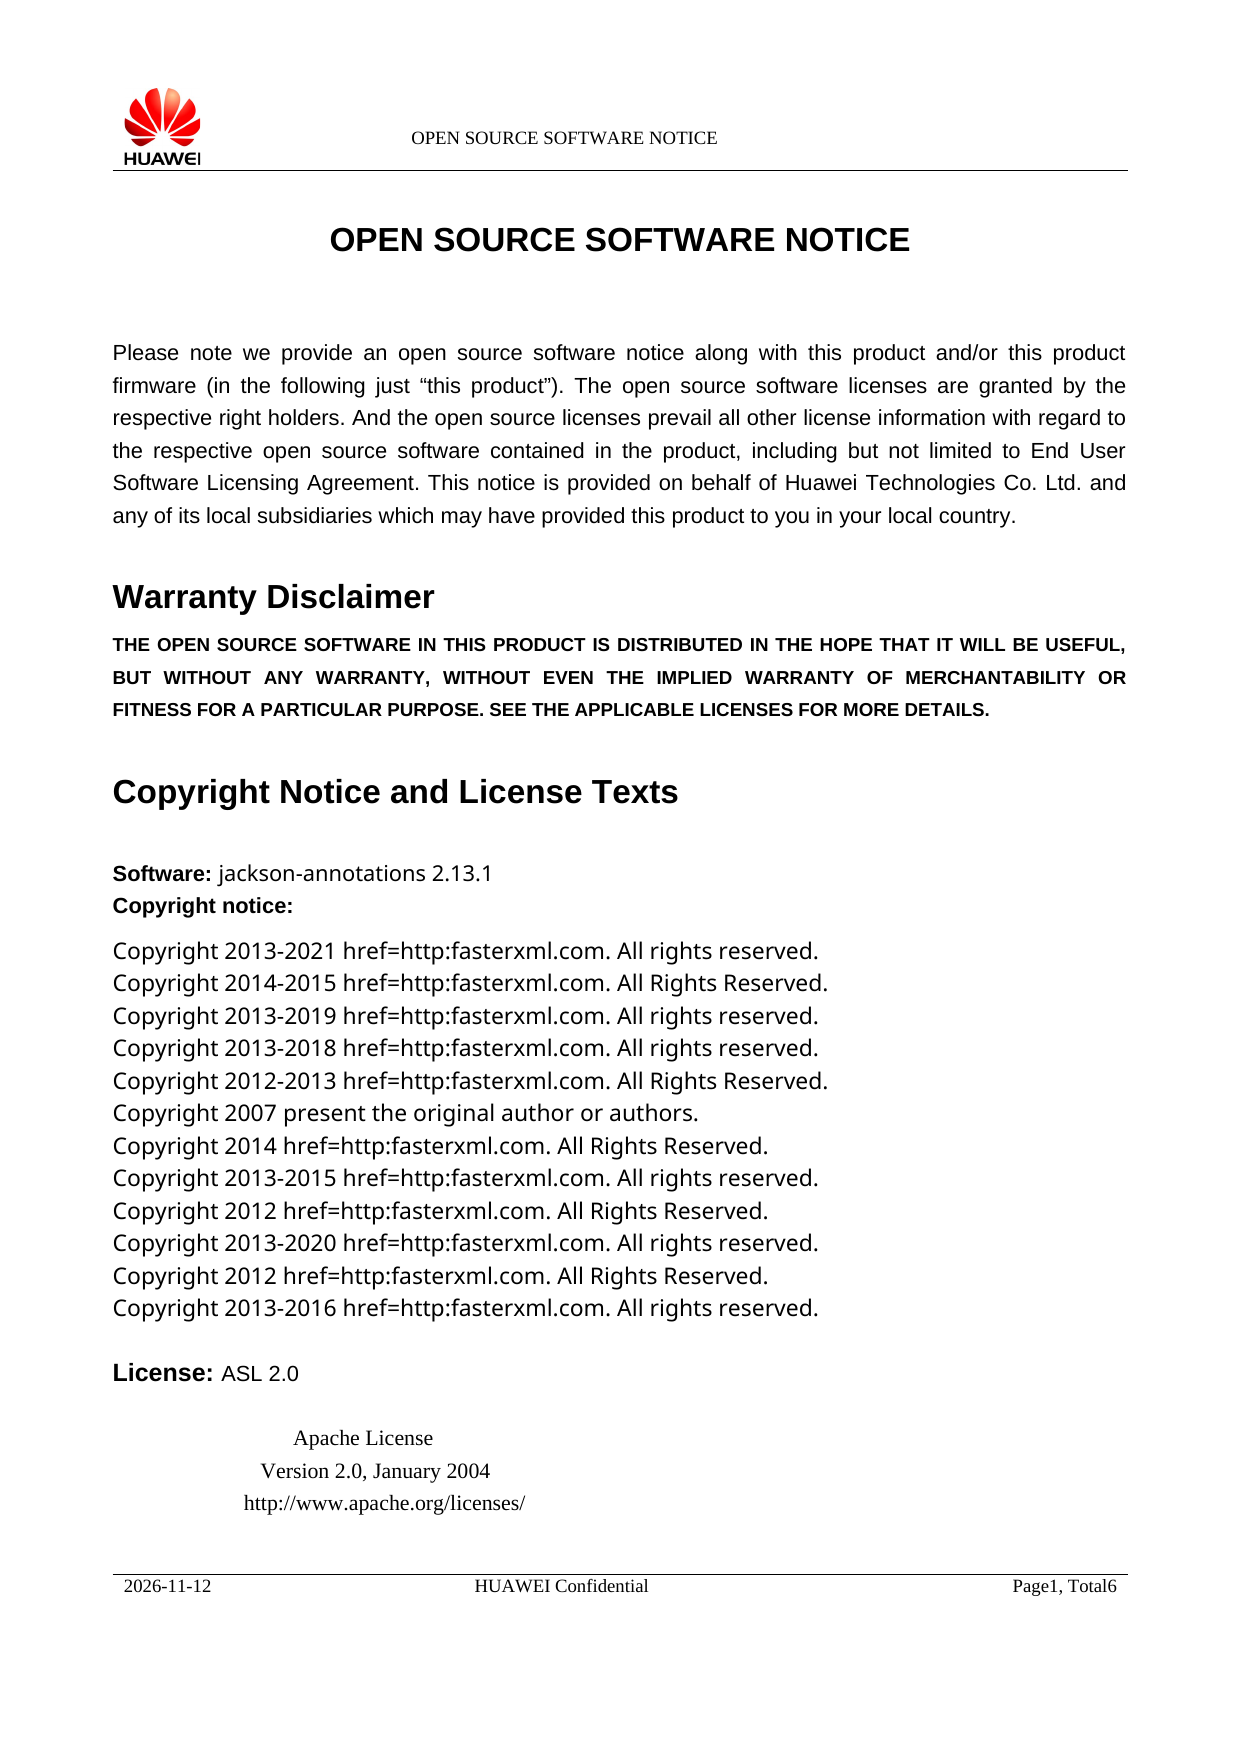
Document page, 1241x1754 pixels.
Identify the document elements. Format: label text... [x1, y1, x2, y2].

text Warranty Disclaimer [112, 564, 1128, 629]
text Copyright 2012 href=http:fasterxml.com. All Rights Reserved. Copyright 2013-2020 href=http:fasterxml.com. All rights reserved. Copyright 2012 href=http:fasterxml.com. All Rights Reserved. Copyright 2013-2016 href=http:fasterxml.com. All rights reserved. [112, 1194, 1128, 1356]
title Software: jackson-annotations 2.13.1 [112, 856, 1128, 889]
text Copyright 2013-2018 href=http:fasterxml.com. All rights reserved. [112, 1031, 1128, 1064]
text Please note we provide an open source software notice along with this product and/or this product firmware (in the following just “this product”). The open source software licenses are granted by the respective right holders. And the open source licenses prevail all other license information with regard to the respective open source software contained in the product, including but not limited to End User Software Licensing Agreement. This notice is provided on behalf of Huawei Technologies Co. Ltd. and any of its local subsidiaries which may have provided this product to you in your local country. [112, 336, 1128, 531]
text The open source software in this product is distributed in the hope that it will be useful, but WITHOUT ANY WARRANTY, without even the implied warranty of MERCHANTABILITY or FITNESS FOR A PARTICULAR PURPOSE. See the applicable licenses for more details. [112, 629, 1128, 726]
text Copyright 2013-2021 href=http:fasterxml.com. All rights reserved. Copyright 2014-2015 href=http:fasterxml.com. All Rights Reserved. Copyright 2013-2019 href=http:fasterxml.com. All rights reserved. [112, 934, 1128, 1031]
text Copyright Notice and License Texts [112, 759, 1128, 824]
text OPEN SOURCE SOFTWARE NOTICE [112, 206, 1128, 271]
text Copyright 2012-2013 href=http:fasterxml.com. All Rights Reserved. Copyright 2007 present the original author or authors. Copyright 2014 href=http:fasterxml.com. All Rights Reserved. Copyright 2013-2015 href=http:fasterxml.com. All rights reserved. [112, 1064, 1128, 1194]
picture [124, 88, 201, 165]
text Copyright notice: [112, 889, 1128, 921]
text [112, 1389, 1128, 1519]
text License: ASL 2.0 [112, 1356, 1128, 1389]
